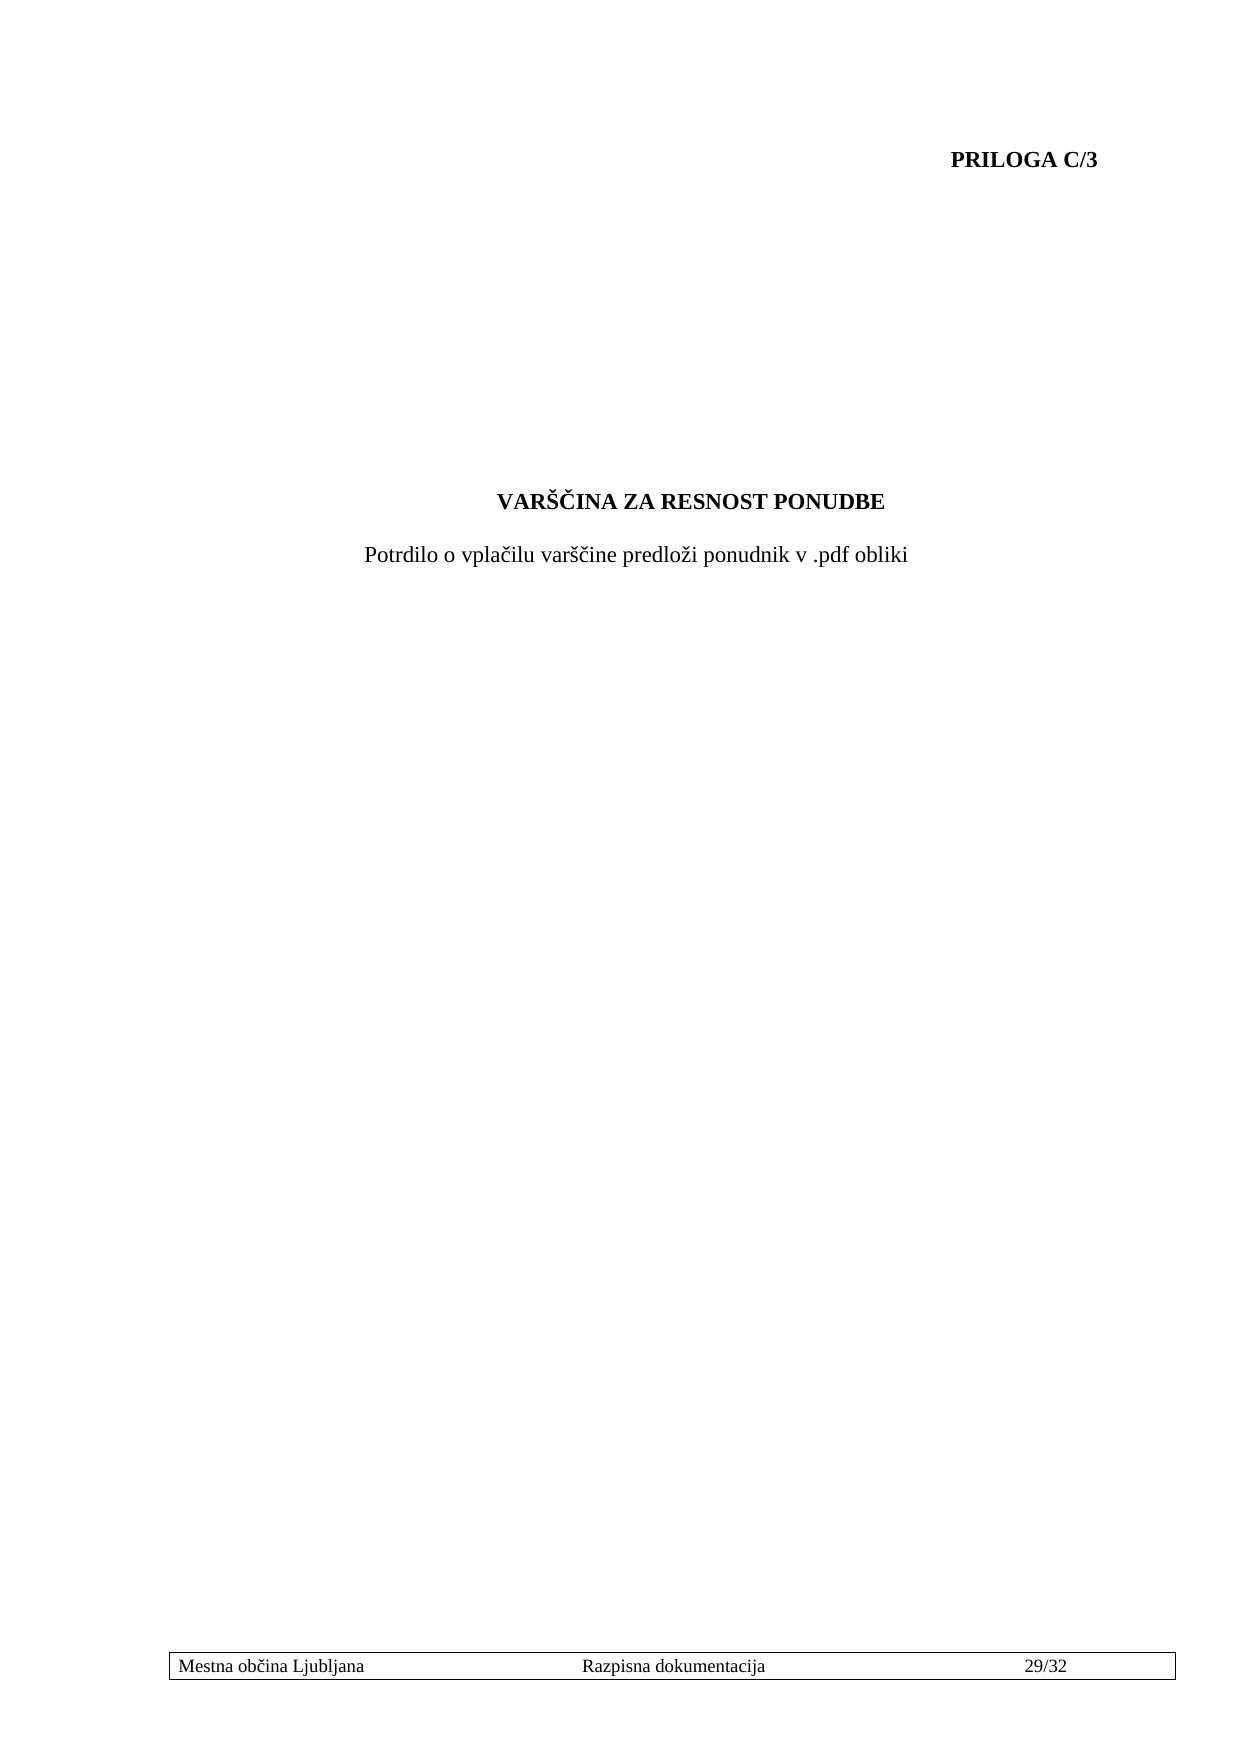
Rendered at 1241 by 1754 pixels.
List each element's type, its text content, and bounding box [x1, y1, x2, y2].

text Potrdilo o vplačilu varščine predloži ponudnik v .pdf obliki [198, 541, 1167, 567]
text PRILOGA C/3 [951, 146, 1167, 172]
text Varščina za resnost ponudbe [216, 488, 1167, 515]
